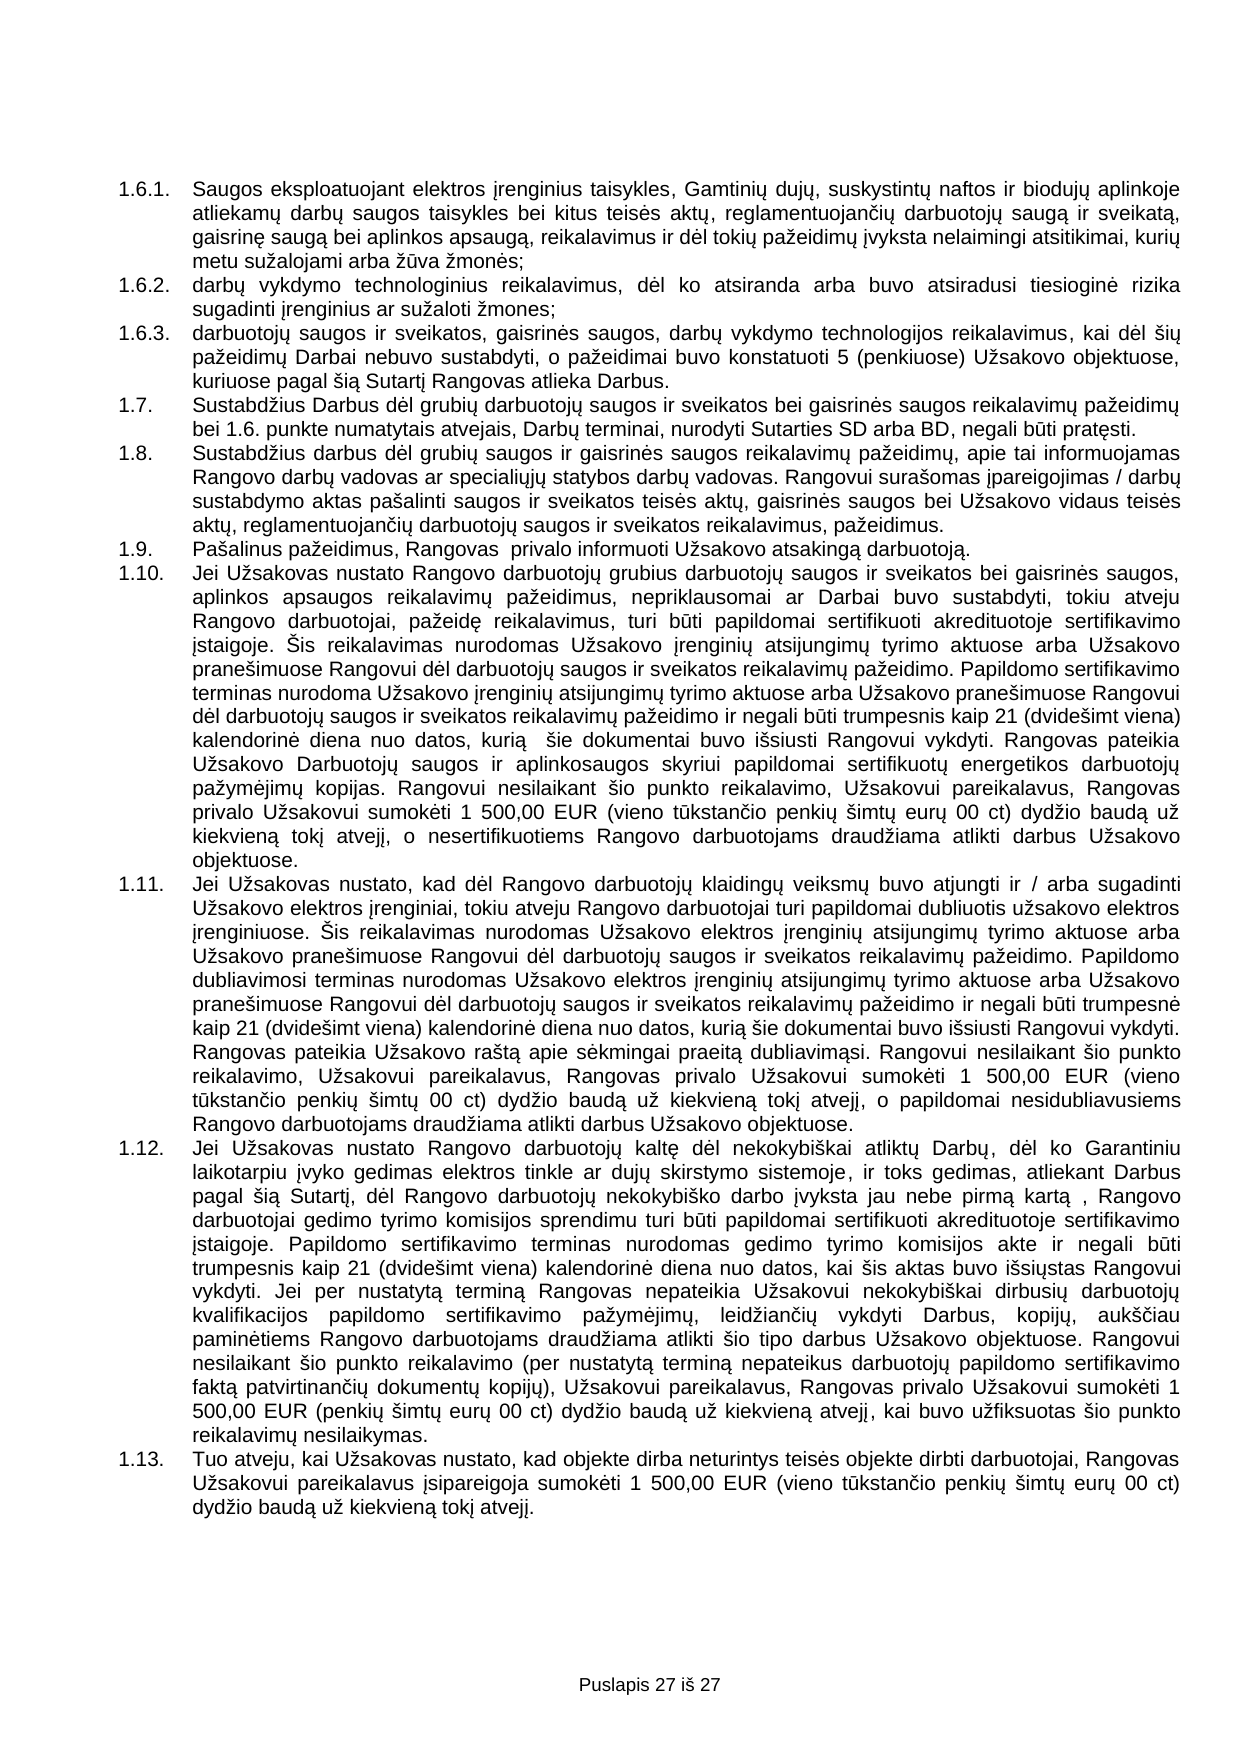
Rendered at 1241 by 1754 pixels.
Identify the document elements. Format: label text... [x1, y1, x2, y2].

list Tuo atveju, kai Užsakovas nustato, kad objekte dirba neturintys teisės objekte dirbti darbuotojai, Rangovas Užsakovui pareikalavus įsipareigoja sumokėti 1 500,00 EUR (vieno tūkstančio penkių šimtų eurų 00 ct) dydžio baudą už kiekvieną tokį atvejį. [118, 1447, 1181, 1519]
list darbuotojų saugos ir sveikatos, gaisrinės saugos, darbų vykdymo technologijos reikalavimus, kai dėl šių pažeidimų Darbai nebuvo sustabdyti, o pažeidimai buvo konstatuoti 5 (penkiuose) Užsakovo objektuose, kuriuose pagal šią Sutartį Rangovas atlieka Darbus. [118, 321, 1181, 393]
list Jei Užsakovas nustato Rangovo darbuotojų grubius darbuotojų saugos ir sveikatos bei gaisrinės saugos, aplinkos apsaugos reikalavimų pažeidimus, nepriklausomai ar Darbai buvo sustabdyti, tokiu atveju Rangovo darbuotojai, pažeidę reikalavimus, turi būti papildomai sertifikuoti akredituotoje sertifikavimo įstaigoje. Šis reikalavimas nurodomas Užsakovo įrenginių atsijungimų tyrimo aktuose arba Užsakovo pranešimuose Rangovui dėl darbuotojų saugos ir sveikatos reikalavimų pažeidimo. Papildomo sertifikavimo terminas nurodoma Užsakovo įrenginių atsijungimų tyrimo aktuose arba Užsakovo pranešimuose Rangovui dėl darbuotojų saugos ir sveikatos reikalavimų pažeidimo ir negali būti trumpesnis kaip 21 (dvidešimt viena) kalendorinė diena nuo datos, kurią šie dokumentai buvo išsiusti Rangovui vykdyti. Rangovas pateikia Užsakovo Darbuotojų saugos ir aplinkosaugos skyriui papildomai sertifikuotų energetikos darbuotojų pažymėjimų kopijas. Rangovui nesilaikant šio punkto reikalavimo, Užsakovui pareikalavus, Rangovas privalo Užsakovui sumokėti 1 500,00 EUR (vieno tūkstančio penkių šimtų eurų 00 ct) dydžio baudą už kiekvieną tokį atvejį, o nesertifikuotiems Rangovo darbuotojams draudžiama atlikti darbus Užsakovo objektuose. [118, 561, 1181, 872]
list darbų vykdymo technologinius reikalavimus, dėl ko atsiranda arba buvo atsiradusi tiesioginė rizika sugadinti įrenginius ar sužaloti žmones; [118, 273, 1181, 321]
list Sustabdžius darbus dėl grubių saugos ir gaisrinės saugos reikalavimų pažeidimų, apie tai informuojamas Rangovo darbų vadovas ar specialiųjų statybos darbų vadovas. Rangovui surašomas įpareigojimas / darbų sustabdymo aktas pašalinti saugos ir sveikatos teisės aktų, gaisrinės saugos bei Užsakovo vidaus teisės aktų, reglamentuojančių darbuotojų saugos ir sveikatos reikalavimus, pažeidimus. [118, 441, 1181, 537]
list Jei Užsakovas nustato Rangovo darbuotojų kaltę dėl nekokybiškai atliktų Darbų, dėl ko Garantiniu laikotarpiu įvyko gedimas elektros tinkle ar dujų skirstymo sistemoje, ir toks gedimas, atliekant Darbus pagal šią Sutartį, dėl Rangovo darbuotojų nekokybiško darbo įvyksta jau nebe pirmą kartą , Rangovo darbuotojai gedimo tyrimo komisijos sprendimu turi būti papildomai sertifikuoti akredituotoje sertifikavimo įstaigoje. Papildomo sertifikavimo terminas nurodomas gedimo tyrimo komisijos akte ir negali būti trumpesnis kaip 21 (dvidešimt viena) kalendorinė diena nuo datos, kai šis aktas buvo išsiųstas Rangovui vykdyti. Jei per nustatytą terminą Rangovas nepateikia Užsakovui nekokybiškai dirbusių darbuotojų kvalifikacijos papildomo sertifikavimo pažymėjimų, leidžiančių vykdyti Darbus, kopijų, aukščiau paminėtiems Rangovo darbuotojams draudžiama atlikti šio tipo darbus Užsakovo objektuose. Rangovui nesilaikant šio punkto reikalavimo (per nustatytą terminą nepateikus darbuotojų papildomo sertifikavimo faktą patvirtinančių dokumentų kopijų), Užsakovui pareikalavus, Rangovas privalo Užsakovui sumokėti 1 500,00 EUR (penkių šimtų eurų 00 ct) dydžio baudą už kiekvieną atvejį, kai buvo užfiksuotas šio punkto reikalavimų nesilaikymas. [118, 1136, 1181, 1447]
list Jei Užsakovas nustato, kad dėl Rangovo darbuotojų klaidingų veiksmų buvo atjungti ir / arba sugadinti Užsakovo elektros įrenginiai, tokiu atveju Rangovo darbuotojai turi papildomai dubliuotis užsakovo elektros įrenginiuose. Šis reikalavimas nurodomas Užsakovo elektros įrenginių atsijungimų tyrimo aktuose arba Užsakovo pranešimuose Rangovui dėl darbuotojų saugos ir sveikatos reikalavimų pažeidimo. Papildomo dubliavimosi terminas nurodomas Užsakovo elektros įrenginių atsijungimų tyrimo aktuose arba Užsakovo pranešimuose Rangovui dėl darbuotojų saugos ir sveikatos reikalavimų pažeidimo ir negali būti trumpesnė kaip 21 (dvidešimt viena) kalendorinė diena nuo datos, kurią šie dokumentai buvo išsiusti Rangovui vykdyti. Rangovas pateikia Užsakovo raštą apie sėkmingai praeitą dubliavimąsi. Rangovui nesilaikant šio punkto reikalavimo, Užsakovui pareikalavus, Rangovas privalo Užsakovui sumokėti 1 500,00 EUR (vieno tūkstančio penkių šimtų 00 ct) dydžio baudą už kiekvieną tokį atvejį, o papildomai nesidubliavusiems Rangovo darbuotojams draudžiama atlikti darbus Užsakovo objektuose. [118, 872, 1181, 1136]
list Pašalinus pažeidimus, Rangovas privalo informuoti Užsakovo atsakingą darbuotoją. [118, 537, 1181, 561]
list Saugos eksploatuojant elektros įrenginius taisykles, Gamtinių dujų, suskystintų naftos ir biodujų aplinkoje atliekamų darbų saugos taisykles bei kitus teisės aktų, reglamentuojančių darbuotojų saugą ir sveikatą, gaisrinę saugą bei aplinkos apsaugą, reikalavimus ir dėl tokių pažeidimų įvyksta nelaimingi atsitikimai, kurių metu sužalojami arba žūva žmonės; [118, 177, 1181, 273]
list Sustabdžius Darbus dėl grubių darbuotojų saugos ir sveikatos bei gaisrinės saugos reikalavimų pažeidimų bei 1.6. punkte numatytais atvejais, Darbų terminai, nurodyti Sutarties SD arba BD, negali būti pratęsti. [118, 393, 1181, 441]
